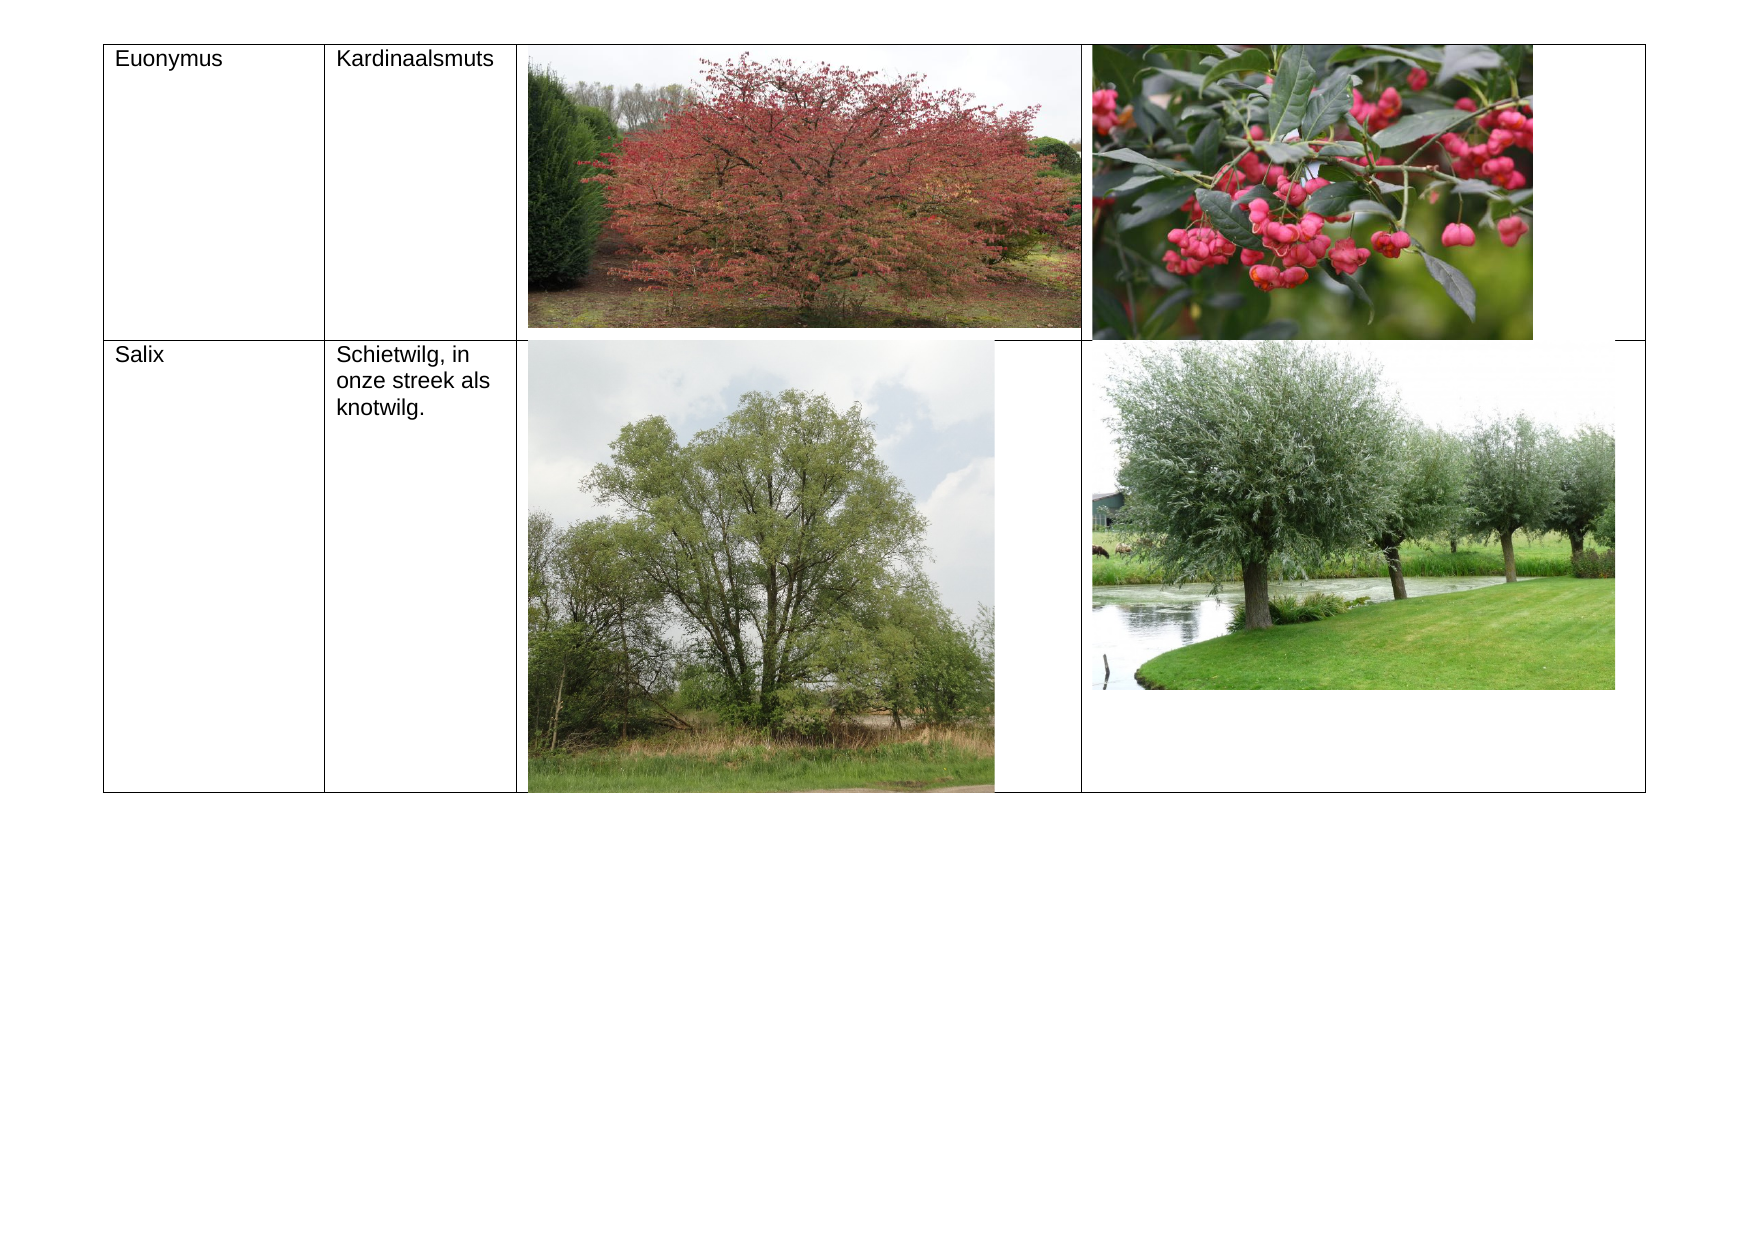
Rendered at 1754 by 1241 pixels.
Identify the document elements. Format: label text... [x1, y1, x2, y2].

table_cell [517, 341, 528, 792]
table_cell [1533, 45, 1645, 340]
picture [528, 340, 995, 793]
picture [1092, 45, 1616, 690]
table_cell Schietwilg, in onze streek als knotwilg. [325, 341, 516, 792]
table_cell Kardinaalsmuts [325, 45, 516, 340]
table_cell [995, 341, 1081, 792]
table_cell Euonymus [104, 45, 324, 340]
table_cell [1082, 341, 1645, 792]
table_cell Salix [104, 341, 324, 792]
picture [528, 45, 1082, 328]
table_cell [1082, 45, 1092, 340]
table_cell [517, 45, 1081, 340]
